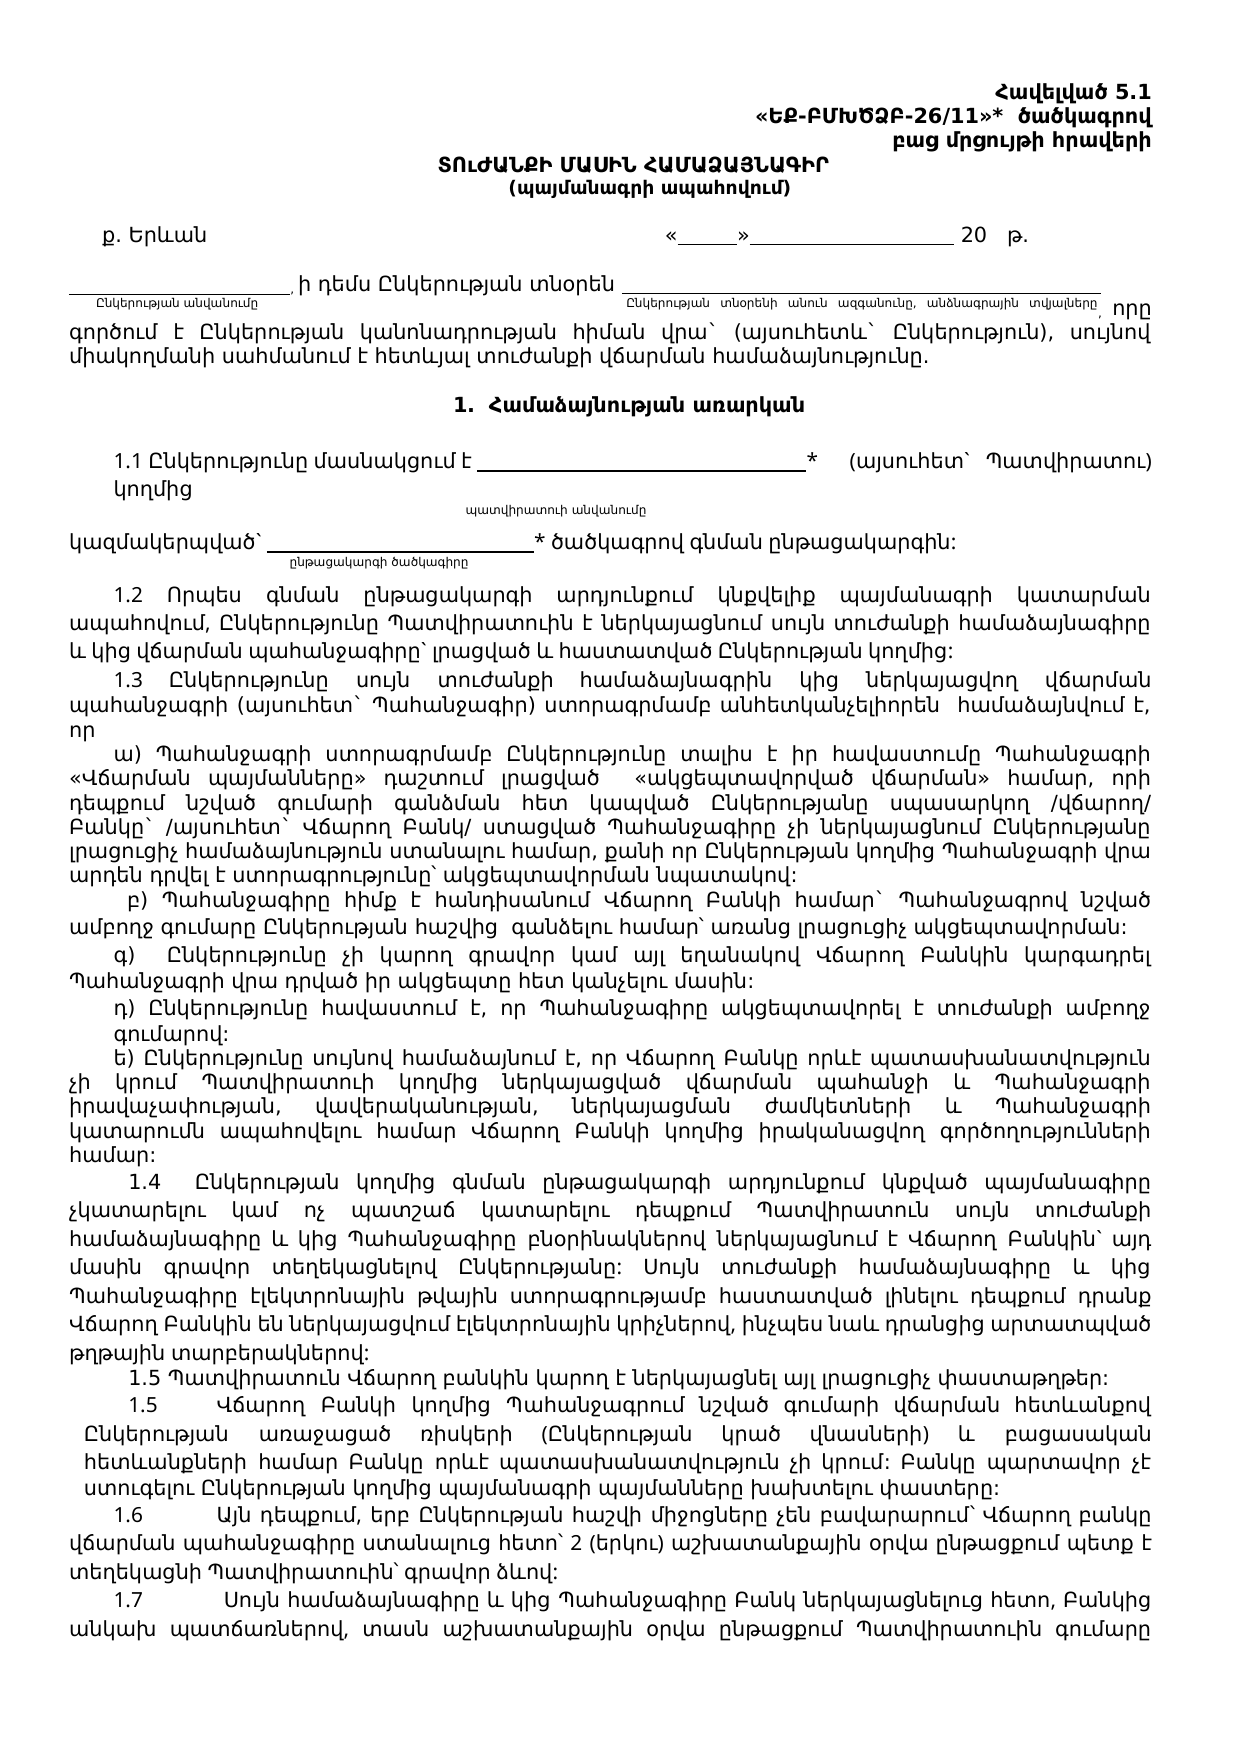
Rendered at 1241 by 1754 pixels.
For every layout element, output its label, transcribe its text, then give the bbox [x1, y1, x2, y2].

text 1.2 Որպես գնման ընթացակարգի արդյունքում կնքվելիք պայմանագրի կատարման ապահովում, Ընկերությունը Պատվիրատուին է ներկայացնում սույն տուժանքի համաձայնագիրը և կից վճարման պահանջագիրը` լրացված և հաստատված Ընկերության կողմից: [69, 580, 1152, 665]
text 1.4 Ընկերության կողմից գնման ընթացակարգի արդյունքում կնքված պայմանագիրը չկատարելու կամ ոչ պատշաճ կատարելու դեպքում Պատվիրատուն սույն տուժանքի համաձայնագիրը և կից Պահանջագիրը բնօրինակներով ներկայացնում է Վճարող Բանկին` այդ մասին գրավոր տեղեկացնելով Ընկերությանը: Սույն տուժանքի համաձայնագիրը և կից Պահանջագիրը էլեկտրոնային թվային ստորագրությամբ հաստատված լինելու դեպքում դրանք Վճարող Բանկին են ներկայացվում էլեկտրոնային կրիչներով, ինչպես նաև դրանցից արտատպված թղթային տարբերակներով: [69, 1167, 1152, 1366]
text բ) Պահանջագիրը հիմք է հանդիսանում Վճարող Բանկի համար` Պահանջագրով նշված ամբողջ գումարը Ընկերության հաշվից գանձելու համար՝ առանց լրացուցիչ ակցեպտավորման: [69, 888, 1152, 940]
text «ԵՔ-ԲՄԽԾՁԲ-26/11»* ծածկագրով [69, 104, 1152, 128]
text բաց մրցույթի հրավերի [69, 128, 1152, 153]
list Այն դեպքում, երբ Ընկերության հաշվի միջոցները չեն բավարարում՝ Վճարող բանկը վճարման պահանջագիրը ստանալուց հետո՝ 2 (երկու) աշխատանքային օրվա ընթացքում պետք է տեղեկացնի Պատվիրատուին՝ գրավոր ձևով: [69, 1500, 1152, 1585]
list Վճարող Բանկի կողմից Պահանջագրում նշված գումարի վճարման հետևանքով Ընկերության առաջացած ռիսկերի (Ընկերության կրած վնասների) և բացասական հետևանքների համար Բանկը որևէ պատասխանատվություն չի կրում: Բանկը պարտավոր չէ ստուգելու Ընկերության կողմից պայմանագրի պայմանները խախտելու փաստերը: [84, 1391, 1152, 1500]
text ՏՈւԺԱՆՔԻ ՄԱՍԻՆ ՀԱՄԱՁԱՅՆԱԳԻՐ [69, 153, 1152, 177]
text ե) Ընկերությունը սույնով համաձայնում է, որ Վճարող Բանկը որևէ պատասխանատվություն չի կրում Պատվիրատուի կողմից ներկայացված վճարման պահանջի և Պահանջագրի իրավաչափության, վավերականության, ներկայացման ժամկետների և Պահանջագրի կատարումն ապահովելու համար Վճարող Բանկի կողմից իրականացվող գործողությունների համար: [69, 1046, 1152, 1167]
text 1.5 Պատվիրատուն Վճարող բանկին կարող է ներկայացնել այլ լրացուցիչ փաստաթղթեր: [128, 1366, 1152, 1391]
text Ընկերության անվանումը Ընկերության տնօրենի անուն ազգանունը, անձնագրային տվյալները, որը գործում է Ընկերության կանոնադրության հիման վրա` (այսուհետև` Ընկերություն), սույնով միակողմանի սահմանում է հետևյալ տուժանքի վճարման համաձայնությունը. [69, 296, 1152, 369]
text 1.3 Ընկերությունը սույն տուժանքի համաձայնագրին կից ներկայացվող վճարման պահանջագրի (այսուհետ` Պահանջագիր) ստորագրմամբ անհետկանչելիորեն համաձայնվում է, որ [69, 665, 1152, 742]
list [69, 1585, 1152, 1642]
text 1.1 Ընկերությունը մասնակցում է * (այսուհետ` Պատվիրատու) կողմից [113, 446, 1152, 503]
text (պայմանագրի ապահովում) [69, 177, 1152, 199]
text գ) Ընկերությունը չի կարող գրավոր կամ այլ եղանակով Վճարող Բանկին կարգադրել Պահանջագրի վրա դրված իր ակցեպտը հետ կանչելու մասին: [69, 940, 1152, 993]
text Հավելված 5.1 [69, 80, 1152, 104]
text 1․ Համաձայնության առարկան [106, 393, 1152, 417]
text ընթացակարգի ծածկագիրը [113, 556, 1152, 580]
text ք. Երևան « » 20 թ. [69, 223, 1152, 247]
text պատվիրատուի անվանումը [113, 503, 1152, 527]
text կազմակերպված` * ծածկագրով գնման ընթացակարգին: [69, 527, 1152, 556]
text ա) Պահանջագրի ստորագրմամբ Ընկերությունը տալիս է իր հավաստումը Պահանջագրի «Վճարման պայմանները» դաշտում լրացված «ակցեպտավորված վճարման» համար, որի դեպքում նշված գումարի գանձման հետ կապված Ընկերությանը սպասարկող /վճարող/ Բանկը` /այսուհետ` Վճարող Բանկ/ ստացված Պահանջագիրը չի ներկայացնում Ընկերությանը լրացուցիչ համաձայնություն ստանալու համար, քանի որ Ընկերության կողմից Պահանջագրի վրա արդեն դրվել է ստորագրությունը՝ ակցեպտավորման նպատակով: [69, 742, 1152, 888]
text , ի դեմս Ընկերության տնօրեն [69, 272, 1152, 296]
text դ) Ընկերությունը հավաստում է, որ Պահանջագիրը ակցեպտավորել է տուժանքի ամբողջ գումարով: [113, 993, 1152, 1046]
